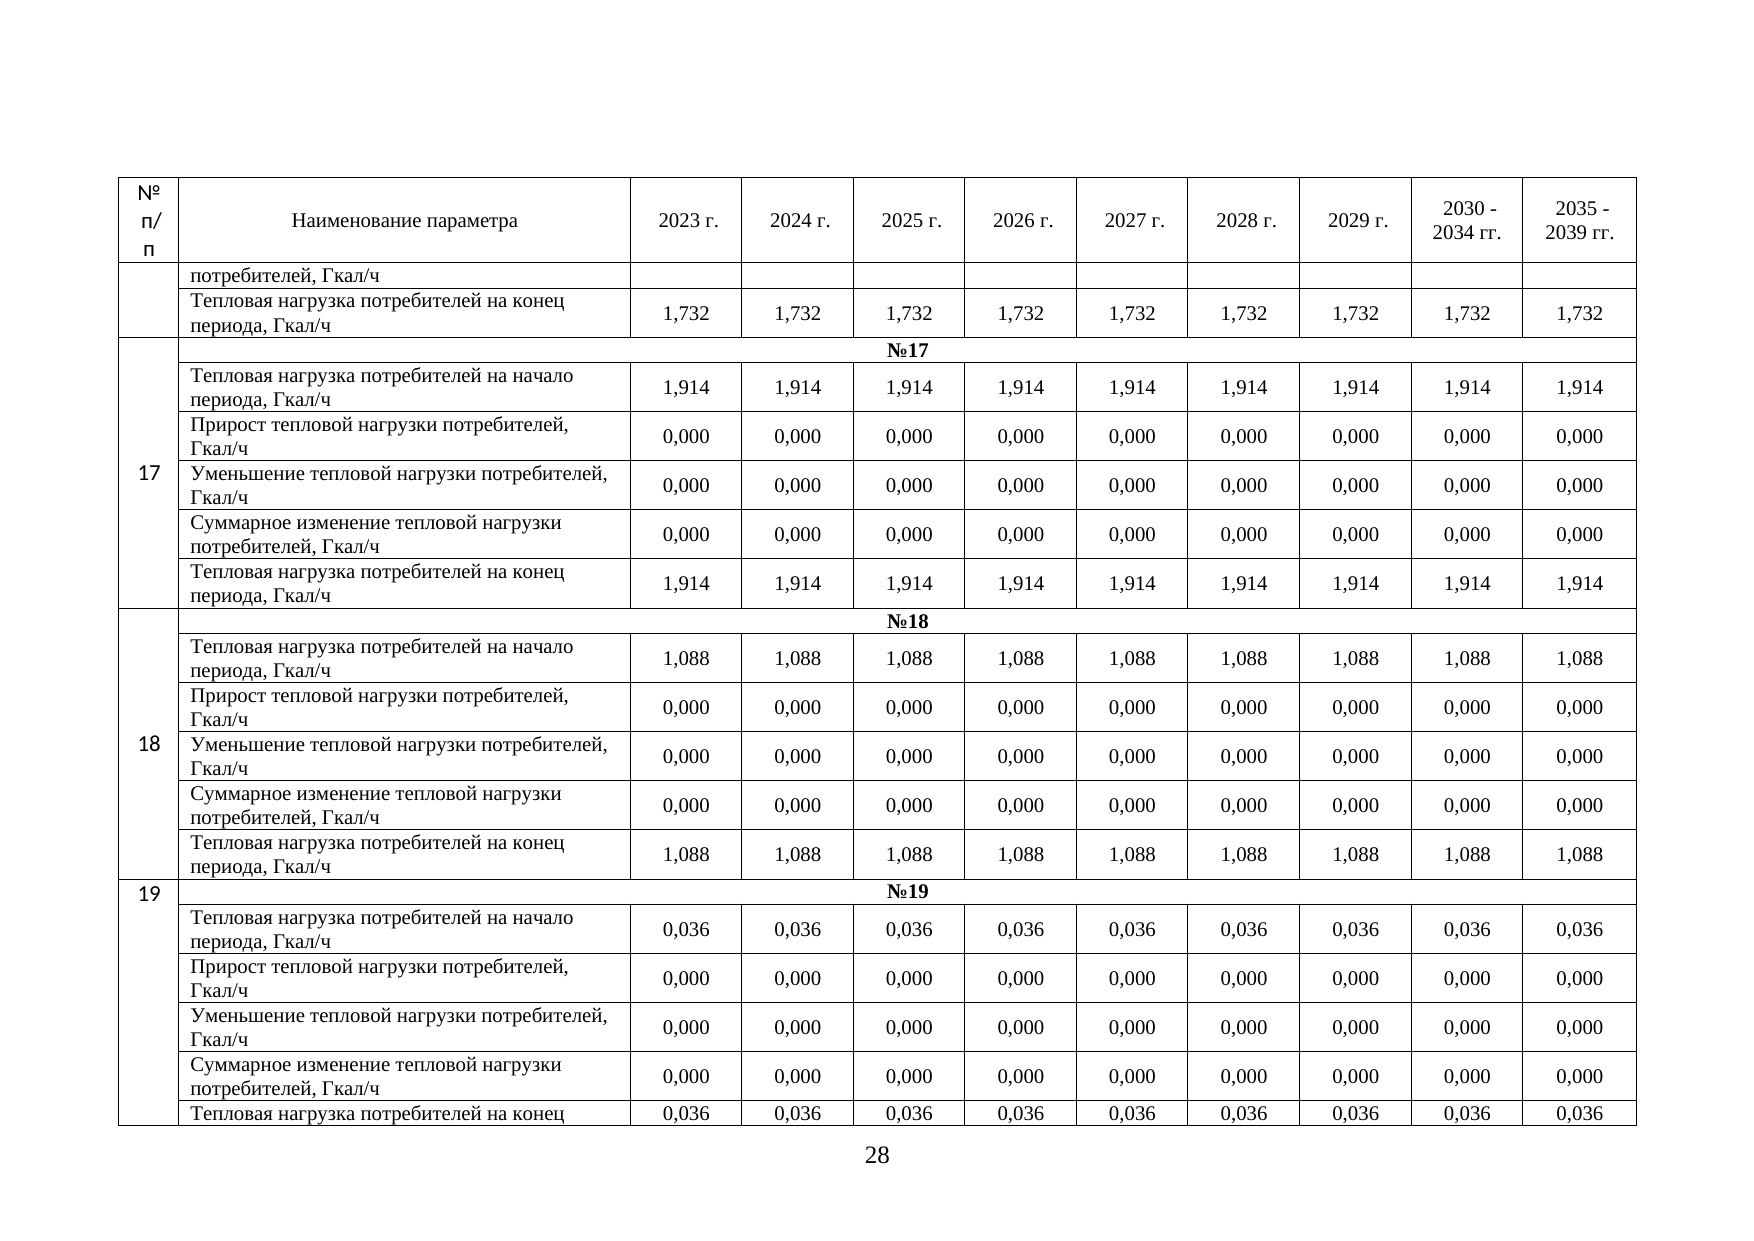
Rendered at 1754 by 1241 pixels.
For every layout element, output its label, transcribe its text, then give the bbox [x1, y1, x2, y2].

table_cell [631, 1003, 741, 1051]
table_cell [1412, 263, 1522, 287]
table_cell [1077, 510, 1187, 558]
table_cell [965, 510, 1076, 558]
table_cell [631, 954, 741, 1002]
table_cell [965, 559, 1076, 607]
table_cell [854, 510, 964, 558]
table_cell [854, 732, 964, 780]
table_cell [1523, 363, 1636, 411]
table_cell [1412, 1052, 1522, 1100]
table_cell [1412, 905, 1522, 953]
table_header 2028 г. [1188, 178, 1299, 262]
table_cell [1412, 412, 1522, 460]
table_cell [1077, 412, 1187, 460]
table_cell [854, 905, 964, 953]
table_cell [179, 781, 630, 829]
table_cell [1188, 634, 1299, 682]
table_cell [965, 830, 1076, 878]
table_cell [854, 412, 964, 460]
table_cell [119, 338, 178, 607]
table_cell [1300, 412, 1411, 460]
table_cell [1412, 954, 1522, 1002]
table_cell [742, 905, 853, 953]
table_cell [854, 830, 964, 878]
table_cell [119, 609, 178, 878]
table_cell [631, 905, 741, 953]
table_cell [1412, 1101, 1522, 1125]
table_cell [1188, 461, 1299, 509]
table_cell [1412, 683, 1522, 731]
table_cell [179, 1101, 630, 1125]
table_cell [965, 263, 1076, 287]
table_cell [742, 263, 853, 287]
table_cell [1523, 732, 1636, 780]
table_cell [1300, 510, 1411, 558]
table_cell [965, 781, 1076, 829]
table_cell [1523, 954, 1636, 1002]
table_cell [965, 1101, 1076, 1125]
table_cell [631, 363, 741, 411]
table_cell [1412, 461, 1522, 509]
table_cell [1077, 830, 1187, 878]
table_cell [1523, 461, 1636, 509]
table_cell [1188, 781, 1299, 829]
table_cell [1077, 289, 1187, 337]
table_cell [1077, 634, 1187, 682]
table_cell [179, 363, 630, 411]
table_header Наименование параметра [179, 178, 630, 262]
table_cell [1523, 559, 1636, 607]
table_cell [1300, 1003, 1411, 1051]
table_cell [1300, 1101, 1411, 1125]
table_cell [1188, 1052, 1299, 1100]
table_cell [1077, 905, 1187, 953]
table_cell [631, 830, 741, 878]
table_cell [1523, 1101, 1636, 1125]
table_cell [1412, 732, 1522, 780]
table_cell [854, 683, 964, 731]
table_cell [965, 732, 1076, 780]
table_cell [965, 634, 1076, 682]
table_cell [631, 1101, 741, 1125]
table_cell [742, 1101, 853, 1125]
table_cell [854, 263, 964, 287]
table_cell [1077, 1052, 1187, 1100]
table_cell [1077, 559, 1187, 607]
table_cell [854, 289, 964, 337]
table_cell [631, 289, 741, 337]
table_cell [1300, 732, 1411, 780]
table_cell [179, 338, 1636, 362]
table_header 2027 г. [1077, 178, 1187, 262]
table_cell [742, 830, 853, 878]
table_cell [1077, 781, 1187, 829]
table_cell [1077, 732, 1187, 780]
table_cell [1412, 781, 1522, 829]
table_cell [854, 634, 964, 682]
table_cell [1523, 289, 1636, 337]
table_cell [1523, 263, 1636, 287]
table_header 2035 - 2039 гг. [1523, 178, 1636, 262]
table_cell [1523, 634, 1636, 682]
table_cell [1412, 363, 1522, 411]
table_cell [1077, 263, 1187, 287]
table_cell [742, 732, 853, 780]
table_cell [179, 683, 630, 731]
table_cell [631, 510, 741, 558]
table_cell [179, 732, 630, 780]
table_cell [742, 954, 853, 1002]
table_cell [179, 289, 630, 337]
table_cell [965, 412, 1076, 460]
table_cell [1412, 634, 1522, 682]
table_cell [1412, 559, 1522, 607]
table_header 2030 - 2034 гг. [1412, 178, 1522, 262]
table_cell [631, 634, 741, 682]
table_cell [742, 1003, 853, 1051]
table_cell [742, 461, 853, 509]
table_header 2025 г. [854, 178, 964, 262]
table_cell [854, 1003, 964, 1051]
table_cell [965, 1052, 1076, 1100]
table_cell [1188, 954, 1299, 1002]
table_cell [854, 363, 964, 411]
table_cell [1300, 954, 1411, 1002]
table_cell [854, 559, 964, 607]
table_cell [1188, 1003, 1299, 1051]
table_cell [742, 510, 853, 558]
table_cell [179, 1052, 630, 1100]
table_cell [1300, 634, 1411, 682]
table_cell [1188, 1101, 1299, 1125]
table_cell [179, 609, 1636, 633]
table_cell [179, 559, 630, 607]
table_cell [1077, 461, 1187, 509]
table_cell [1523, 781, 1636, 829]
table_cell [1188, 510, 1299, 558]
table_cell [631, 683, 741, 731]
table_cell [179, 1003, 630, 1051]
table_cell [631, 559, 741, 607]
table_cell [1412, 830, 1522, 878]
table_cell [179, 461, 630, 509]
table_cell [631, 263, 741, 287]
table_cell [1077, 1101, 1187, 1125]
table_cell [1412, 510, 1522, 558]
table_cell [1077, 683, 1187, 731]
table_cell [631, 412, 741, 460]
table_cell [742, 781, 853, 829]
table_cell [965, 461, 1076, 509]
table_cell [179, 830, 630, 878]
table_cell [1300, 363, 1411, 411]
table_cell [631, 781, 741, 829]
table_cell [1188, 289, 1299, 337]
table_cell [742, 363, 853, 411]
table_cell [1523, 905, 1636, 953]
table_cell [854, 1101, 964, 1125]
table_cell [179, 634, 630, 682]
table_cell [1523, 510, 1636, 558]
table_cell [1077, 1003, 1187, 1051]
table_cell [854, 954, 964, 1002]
table_header № п/п [119, 178, 178, 262]
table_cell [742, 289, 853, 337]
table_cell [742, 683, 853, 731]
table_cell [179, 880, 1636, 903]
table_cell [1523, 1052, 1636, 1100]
table_header 2023 г. [631, 178, 741, 262]
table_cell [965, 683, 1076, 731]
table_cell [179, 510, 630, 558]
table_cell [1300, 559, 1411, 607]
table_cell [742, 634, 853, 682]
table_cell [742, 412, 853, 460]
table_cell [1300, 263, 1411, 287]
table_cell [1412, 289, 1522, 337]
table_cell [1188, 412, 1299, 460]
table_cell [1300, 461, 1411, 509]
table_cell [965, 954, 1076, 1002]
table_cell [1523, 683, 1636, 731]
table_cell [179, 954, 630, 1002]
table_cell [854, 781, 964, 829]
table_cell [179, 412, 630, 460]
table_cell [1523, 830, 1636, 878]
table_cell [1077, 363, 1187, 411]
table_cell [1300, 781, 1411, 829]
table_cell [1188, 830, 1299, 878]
table_header 2026 г. [965, 178, 1076, 262]
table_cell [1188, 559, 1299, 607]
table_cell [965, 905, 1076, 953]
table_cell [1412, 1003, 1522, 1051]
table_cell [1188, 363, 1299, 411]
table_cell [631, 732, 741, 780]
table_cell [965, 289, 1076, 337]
table_header 2024 г. [742, 178, 853, 262]
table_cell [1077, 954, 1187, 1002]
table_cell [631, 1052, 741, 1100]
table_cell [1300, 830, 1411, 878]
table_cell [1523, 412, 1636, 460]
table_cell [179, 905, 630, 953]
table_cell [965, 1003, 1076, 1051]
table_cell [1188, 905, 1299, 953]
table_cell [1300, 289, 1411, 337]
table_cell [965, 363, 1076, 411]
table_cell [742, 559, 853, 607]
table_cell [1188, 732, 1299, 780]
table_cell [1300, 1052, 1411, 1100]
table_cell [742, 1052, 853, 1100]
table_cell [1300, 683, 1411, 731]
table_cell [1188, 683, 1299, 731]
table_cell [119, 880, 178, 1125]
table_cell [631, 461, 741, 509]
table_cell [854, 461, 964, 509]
table_header 2029 г. [1300, 178, 1411, 262]
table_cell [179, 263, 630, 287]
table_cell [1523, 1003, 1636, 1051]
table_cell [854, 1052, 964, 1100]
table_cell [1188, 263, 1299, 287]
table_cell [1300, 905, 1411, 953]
